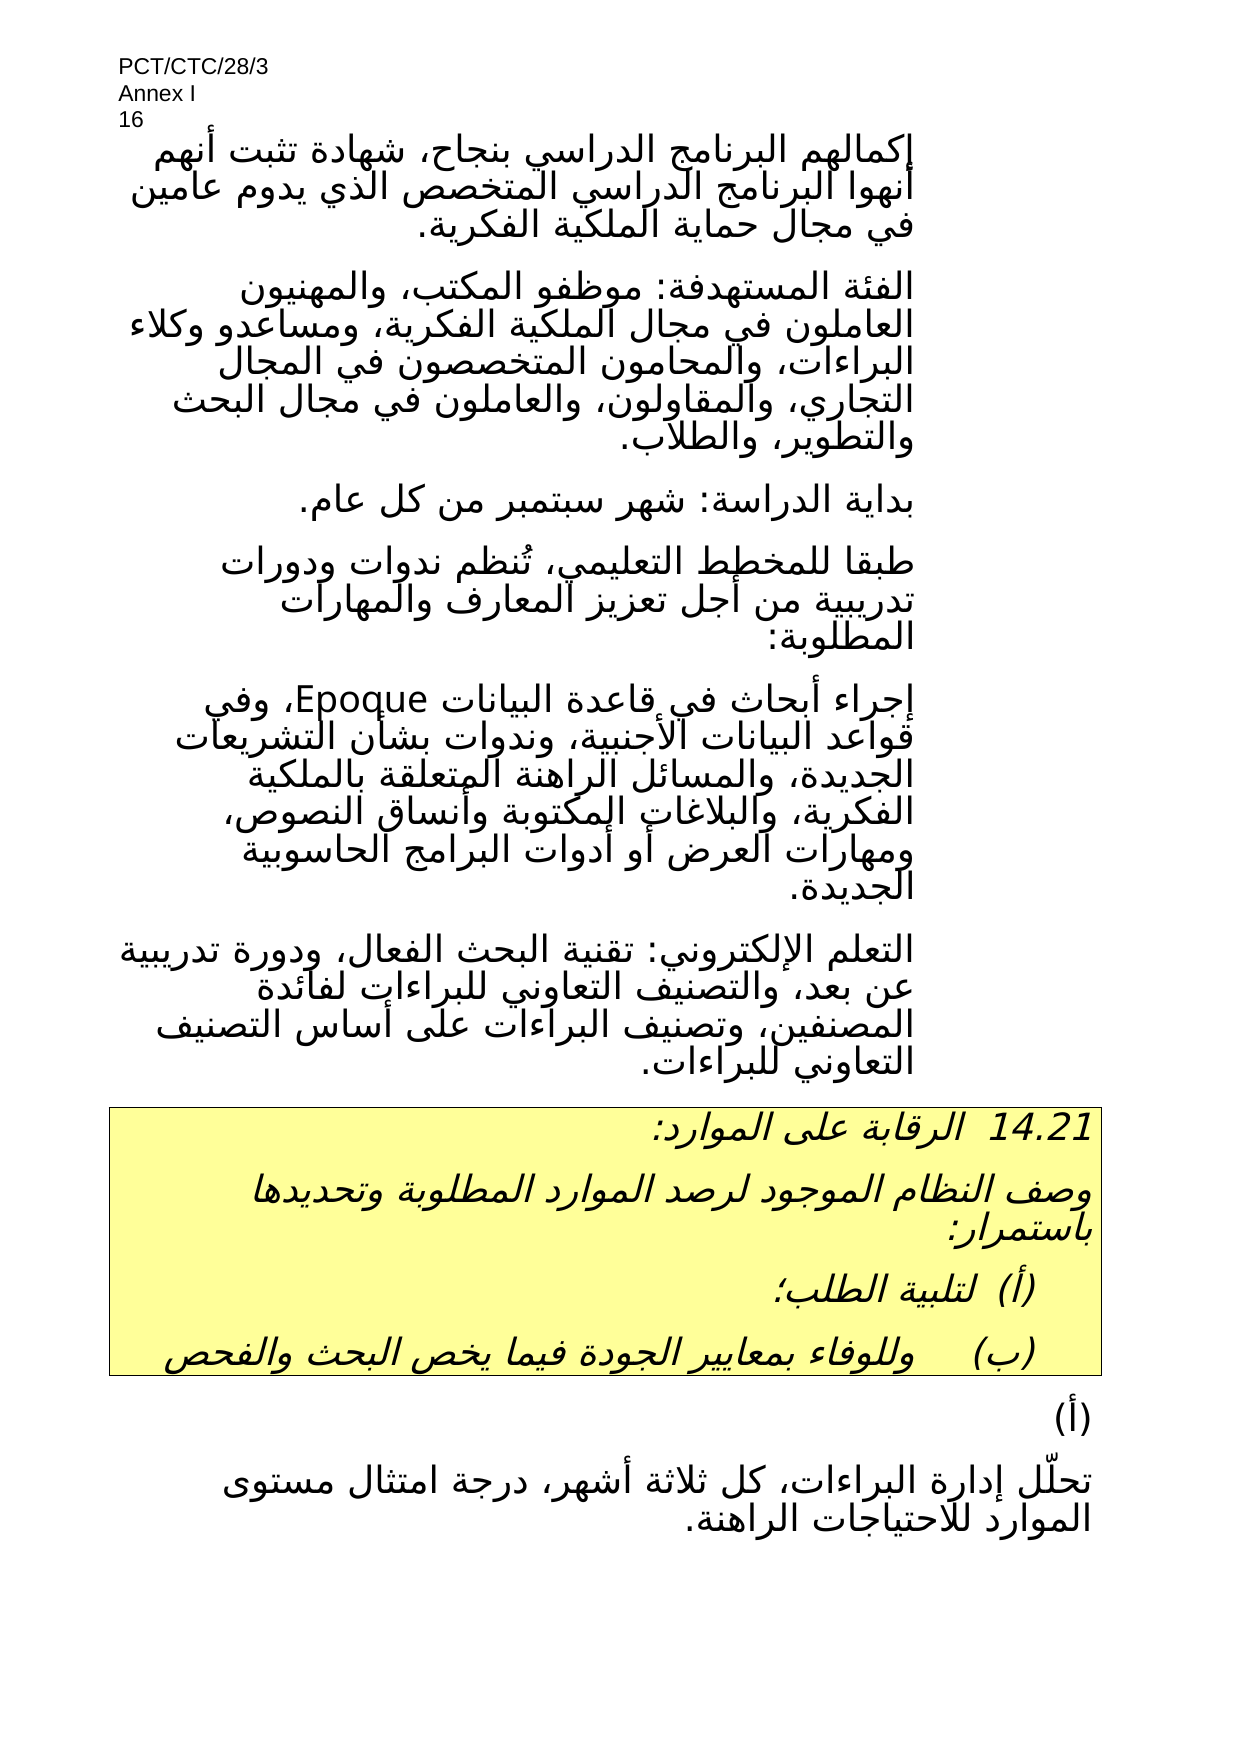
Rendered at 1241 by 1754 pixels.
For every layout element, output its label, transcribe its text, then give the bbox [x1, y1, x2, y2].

text 14.21 الرقابة على الموارد: [110, 1108, 1101, 1148]
text بداية الدراسة: شهر سبتمبر من كل عام. [118, 482, 915, 520]
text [118, 132, 1033, 245]
text (أ) [118, 1401, 1092, 1438]
text (ب) وللوفاء بمعايير الجودة فيما يخص البحث والفحص [110, 1332, 1101, 1375]
text (أ) لتلبية الطلب؛ [110, 1270, 1101, 1310]
text تحلّل إدارة البراءات، كل ثلاثة أشهر، درجة امتثال مستوى الموارد للاحتياجات الراهنة. [118, 1463, 1092, 1538]
text إجراء أبحاث في قاعدة البيانات Epoque، وفي قواعد البيانات الأجنبية، وندوات بشأن التشريعات الجديدة، والمسائل الراهنة المتعلقة بالملكية الفكرية، والبلاغات المكتوبة وأنساق النصوص، ومهارات العرض أو أدوات البرامج الحاسوبية الجديدة. [118, 682, 915, 907]
text طبقا للمخطط التعليمي، تُنظم ندوات ودورات تدريبية من أجل تعزيز المعارف والمهارات المطلوبة: [118, 545, 915, 657]
text التعلم الإلكتروني: تقنية البحث الفعال، ودورة تدريبية عن بعد، والتصنيف التعاوني للبراءات لفائدة المصنفين، وتصنيف البراءات على أساس التصنيف التعاوني للبراءات. [118, 932, 915, 1082]
text الفئة المستهدفة: موظفو المكتب، والمهنيون العاملون في مجال الملكية الفكرية، ومساعدو وكلاء البراءات، والمحامون المتخصصون في المجال التجاري، والمقاولون، والعاملون في مجال البحث والتطوير، والطلاب. [118, 270, 915, 457]
text وصف النظام الموجود لرصد الموارد المطلوبة وتحديدها باستمرار: [110, 1170, 1101, 1248]
